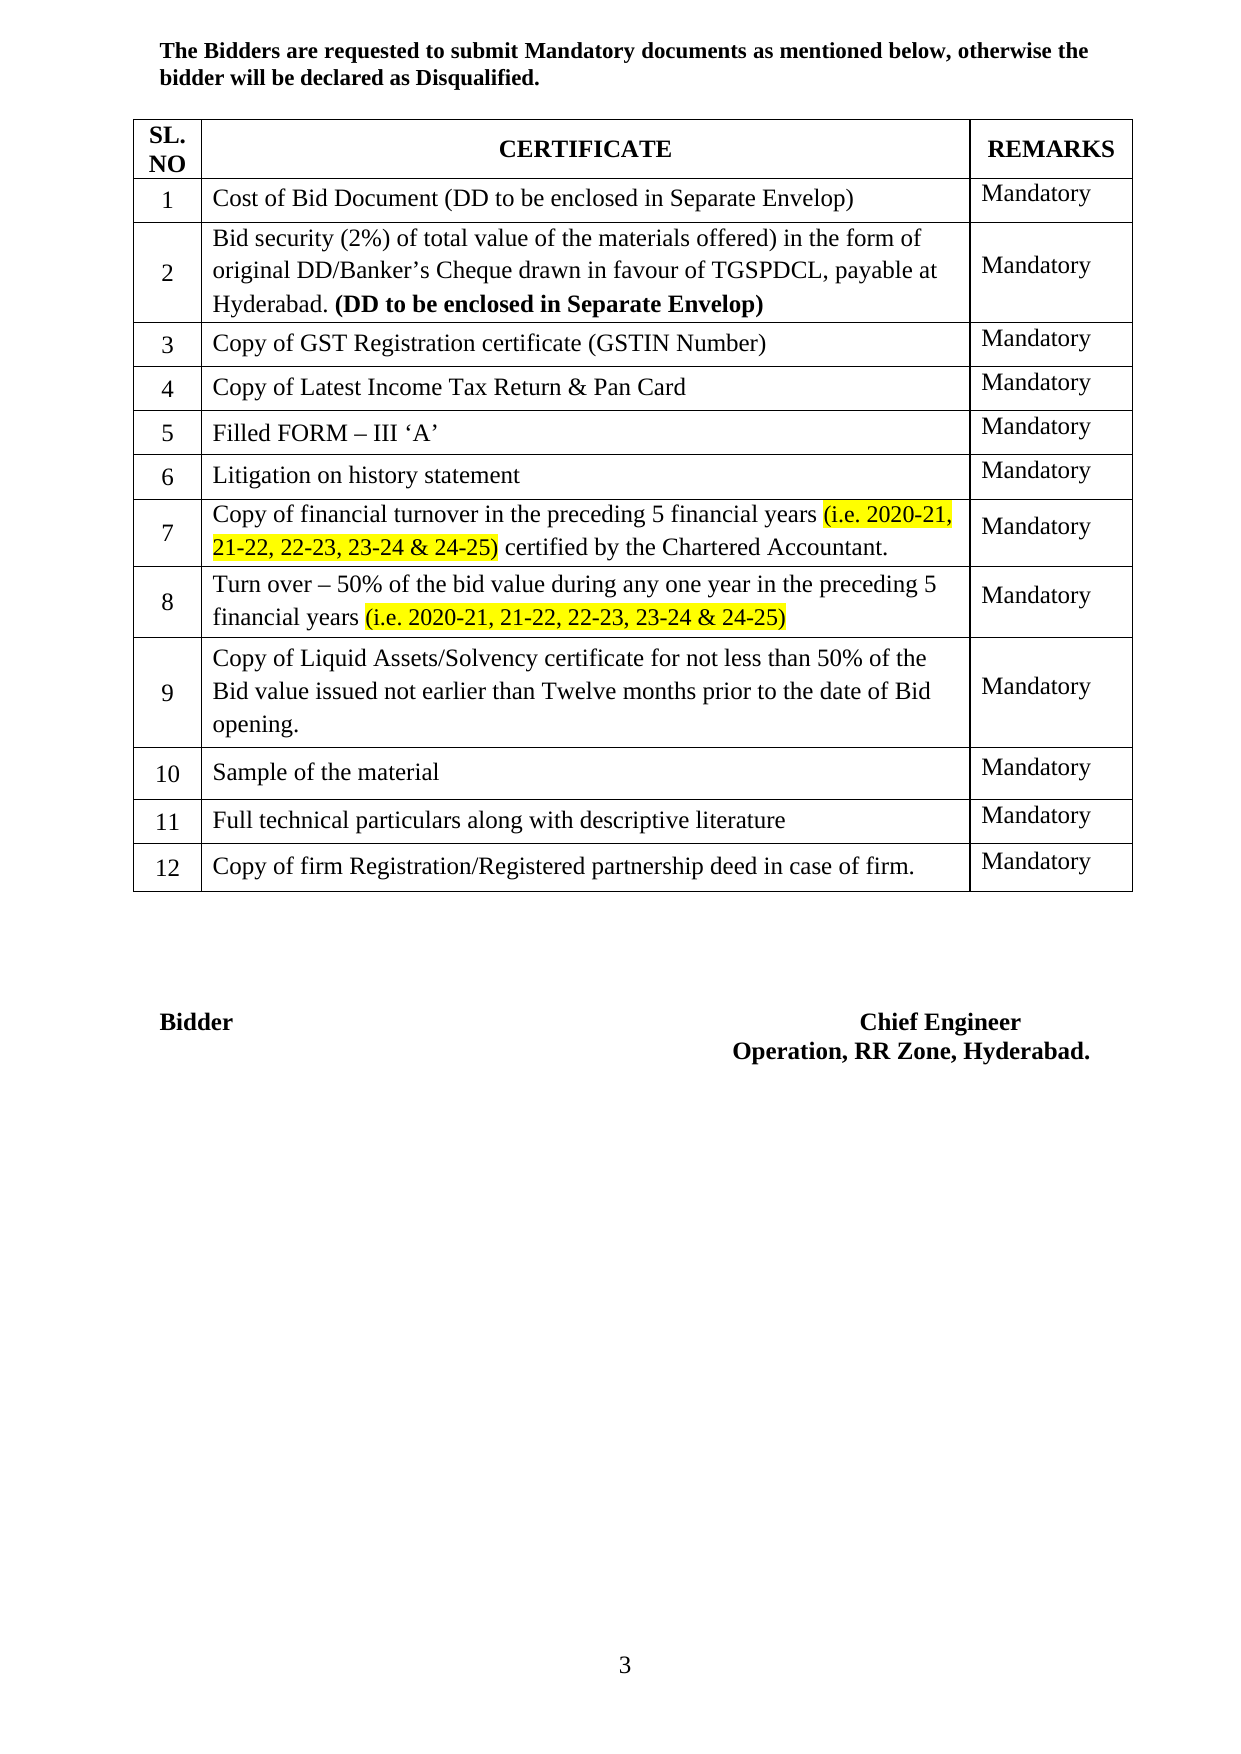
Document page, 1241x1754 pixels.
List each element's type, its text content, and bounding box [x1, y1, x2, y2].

table_cell 6 [134, 455, 201, 498]
table_cell Mandatory [971, 179, 1132, 222]
table_cell 9 [134, 638, 201, 747]
table_cell Bid security (2%) of total value of the materials offered) in the form of original DD/Banker’s Cheque drawn in favour of TGSPDCL, payable at Hyderabad. (DD to be enclosed in Separate Envelop) [202, 223, 969, 322]
table_cell 1 [134, 179, 201, 222]
table_cell 7 [134, 500, 201, 566]
table_cell Litigation on history statement [202, 455, 969, 498]
table_cell Mandatory [971, 567, 1132, 637]
table_cell Mandatory [971, 500, 1132, 566]
table_cell Mandatory [971, 844, 1132, 891]
table_cell Mandatory [971, 638, 1132, 747]
table_cell Turn over – 50% of the bid value during any one year in the preceding 5 financial years (i.e. 2020-21, 21-22, 22-23, 23-24 & 24-25) [202, 567, 969, 637]
text The Bidders are requested to submit Mandatory documents as mentioned below, otherwise the bidder will be declared as Disqualified. [159, 37, 1090, 90]
table_cell Copy of GST Registration certificate (GSTIN Number) [202, 323, 969, 366]
table_cell Filled FORM – III ‘A’ [202, 411, 969, 454]
table_cell Copy of firm Registration/Registered partnership deed in case of firm. [202, 844, 969, 891]
table_cell Full technical particulars along with descriptive literature [202, 800, 969, 843]
table_header Sl.nO [134, 120, 201, 177]
table_cell 10 [134, 748, 201, 799]
table_cell 8 [134, 567, 201, 637]
table_cell Cost of Bid Document (DD to be enclosed in Separate Envelop) [202, 179, 969, 222]
table_cell 2 [134, 223, 201, 322]
table_cell Copy of Liquid Assets/Solvency certificate for not less than 50% of the Bid value issued not earlier than Twelve months prior to the date of Bid opening. [202, 638, 969, 747]
text Bidder Chief Engineer [159, 1007, 1090, 1036]
table_header Certificate [202, 120, 969, 177]
table_cell Mandatory [971, 411, 1132, 454]
table_cell 12 [134, 844, 201, 891]
table_cell Mandatory [971, 323, 1132, 366]
table_cell Mandatory [971, 455, 1132, 498]
table_cell Mandatory [971, 800, 1132, 843]
table_cell 4 [134, 367, 201, 410]
table_cell Mandatory [971, 367, 1132, 410]
subtitle Operation, RR Zone, Hyderabad. [159, 1036, 1090, 1065]
table_cell Mandatory [971, 223, 1132, 322]
table_cell Sample of the material [202, 748, 969, 799]
table_cell 5 [134, 411, 201, 454]
table_cell 11 [134, 800, 201, 843]
table_cell Mandatory [971, 748, 1132, 799]
table_cell Copy of Latest Income Tax Return & Pan Card [202, 367, 969, 410]
table_cell Copy of financial turnover in the preceding 5 financial years (i.e. 2020-21, 21-22, 22-23, 23-24 & 24-25) certified by the Chartered Accountant. [202, 500, 969, 566]
table_cell 3 [134, 323, 201, 366]
table_header Remarks [971, 120, 1132, 177]
